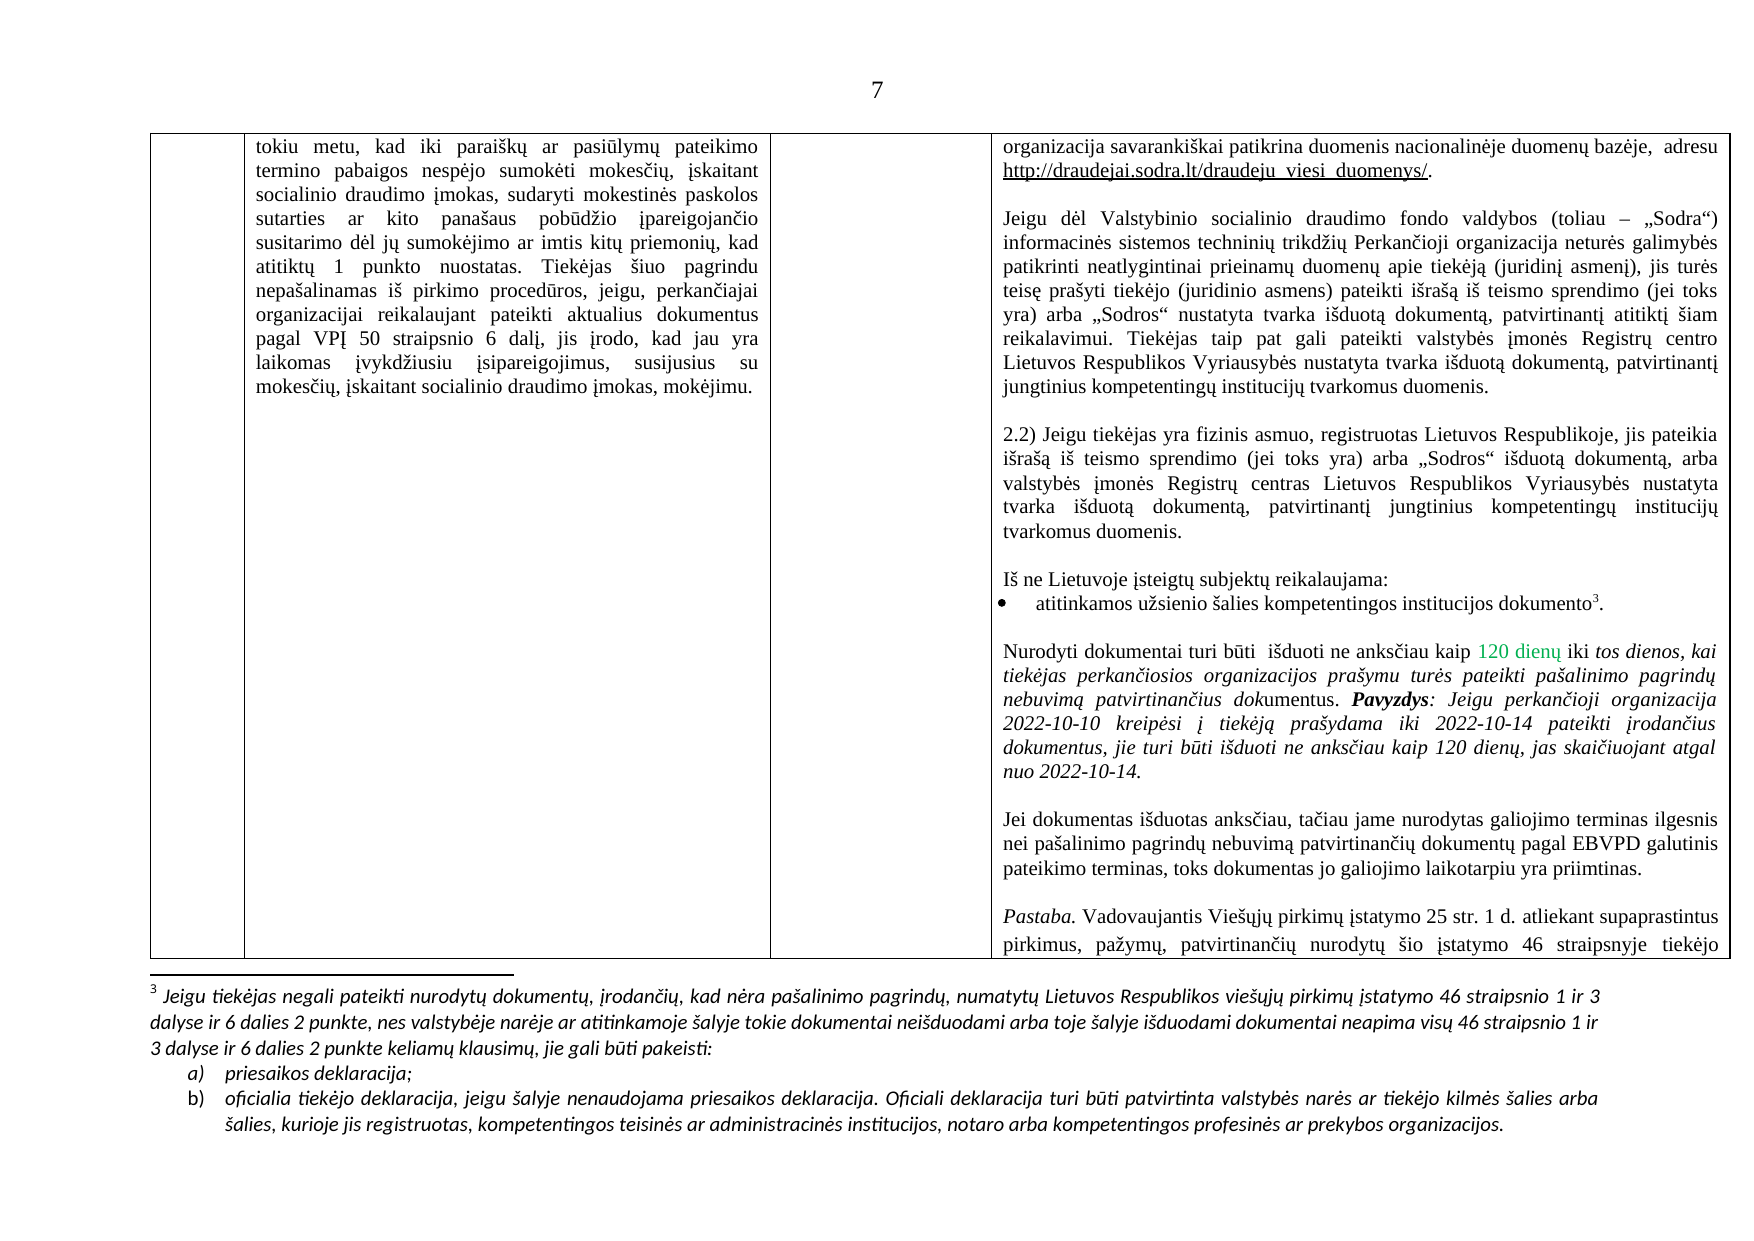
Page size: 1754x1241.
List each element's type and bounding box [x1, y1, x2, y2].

table_cell [151, 134, 244, 957]
table_cell [245, 134, 770, 957]
table_cell [771, 134, 991, 957]
table_cell [992, 134, 1729, 957]
